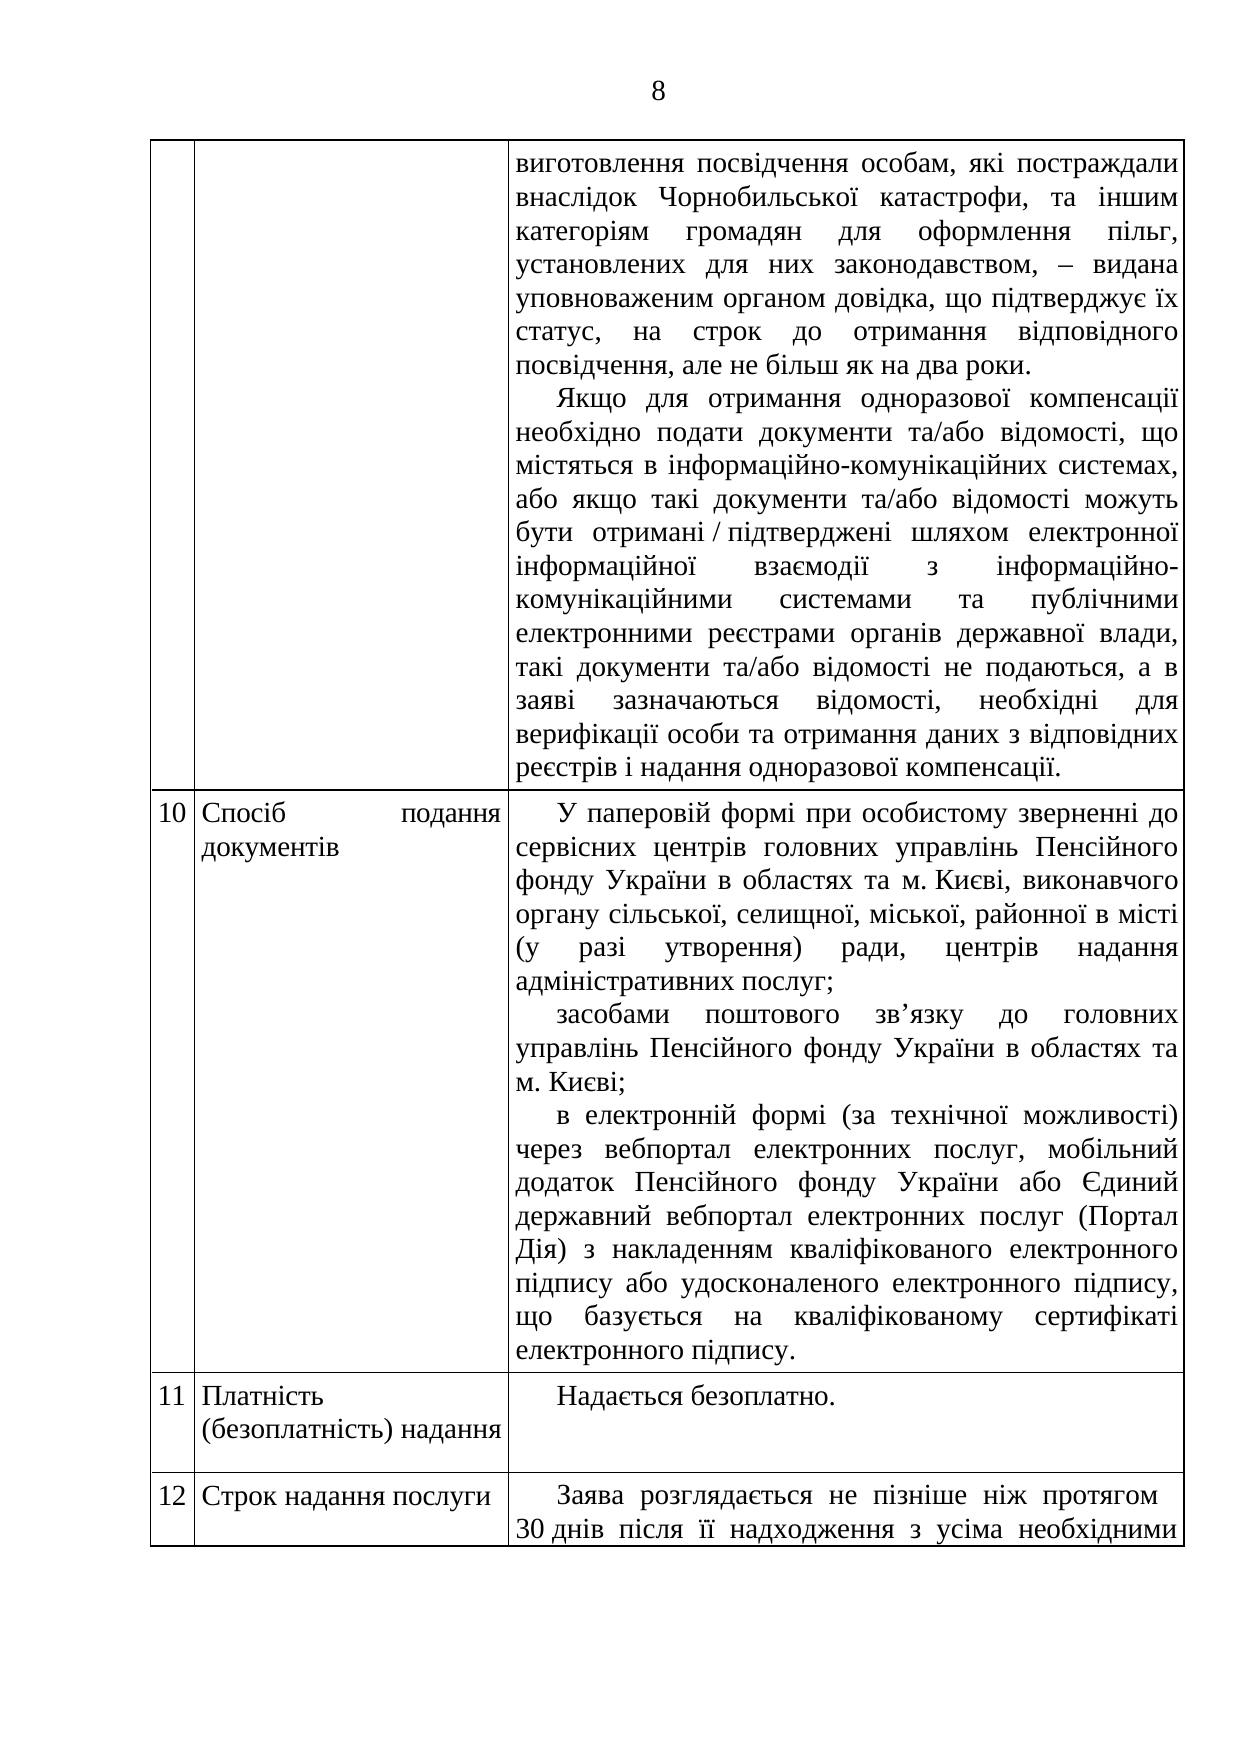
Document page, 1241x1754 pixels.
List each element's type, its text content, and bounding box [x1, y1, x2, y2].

table_header виготовлення посвідчення особам, які постраждали внаслідок Чорнобильської катастрофи, та іншим категоріям громадян для оформлення пільг, установлених для них законодавством, – видана уповноваженим органом довідка, що підтверджує їх статус, на строк до отримання відповідного посвідчення, але не більш як на два роки. Якщо для отримання одноразової компенсації необхідно подати документи та/або відомості, що містяться в інформаційно-комунікаційних системах, або якщо такі документи та/або відомості можуть бути отримані / підтверджені шляхом електронної інформаційної взаємодії з інформаційно-комунікаційними системами та публічними електронними реєстрами органів державної влади, такі документи та/або відомості не подаються, а в заяві зазначаються відомості, необхідні для верифікації особи та отримання даних з відповідних реєстрів і надання одноразової компенсації. [509, 141, 1183, 789]
table_cell Строк надання послуги [195, 1473, 508, 1545]
table_cell Спосіб подання документів [195, 791, 508, 1372]
table_header [195, 141, 508, 789]
table_cell У паперовій формі при особистому зверненні до сервісних центрів головних управлінь Пенсійного фонду України в областях та м. Києві, виконавчого органу сільської, селищної, міської, районної в місті (у разі утворення) ради, центрів надання адміністративних послуг; засобами поштового зв’язку до головних управлінь Пенсійного фонду України в областях та м. Києві; в електронній формі (за технічної можливості) через вебпортал електронних послуг, мобільний додаток Пенсійного фонду України або Єдиний державний вебпортал електронних послуг (Портал Дія) з накладенням кваліфікованого електронного підпису або удосконаленого електронного підпису, що базується на кваліфікованому сертифікаті електронного підпису. [509, 791, 1183, 1372]
table_cell 11 [151, 1373, 194, 1472]
table_cell Надається безоплатно. [509, 1373, 1183, 1472]
table_cell Платність (безоплатність) надання [195, 1373, 508, 1472]
table_cell 10 [151, 790, 194, 1372]
table_header [151, 141, 194, 789]
table_cell 12 [151, 1473, 194, 1545]
table_cell Заява розглядається не пізніше ніж протягом 30 днів після її надходження з усіма необхідними [509, 1473, 1183, 1545]
